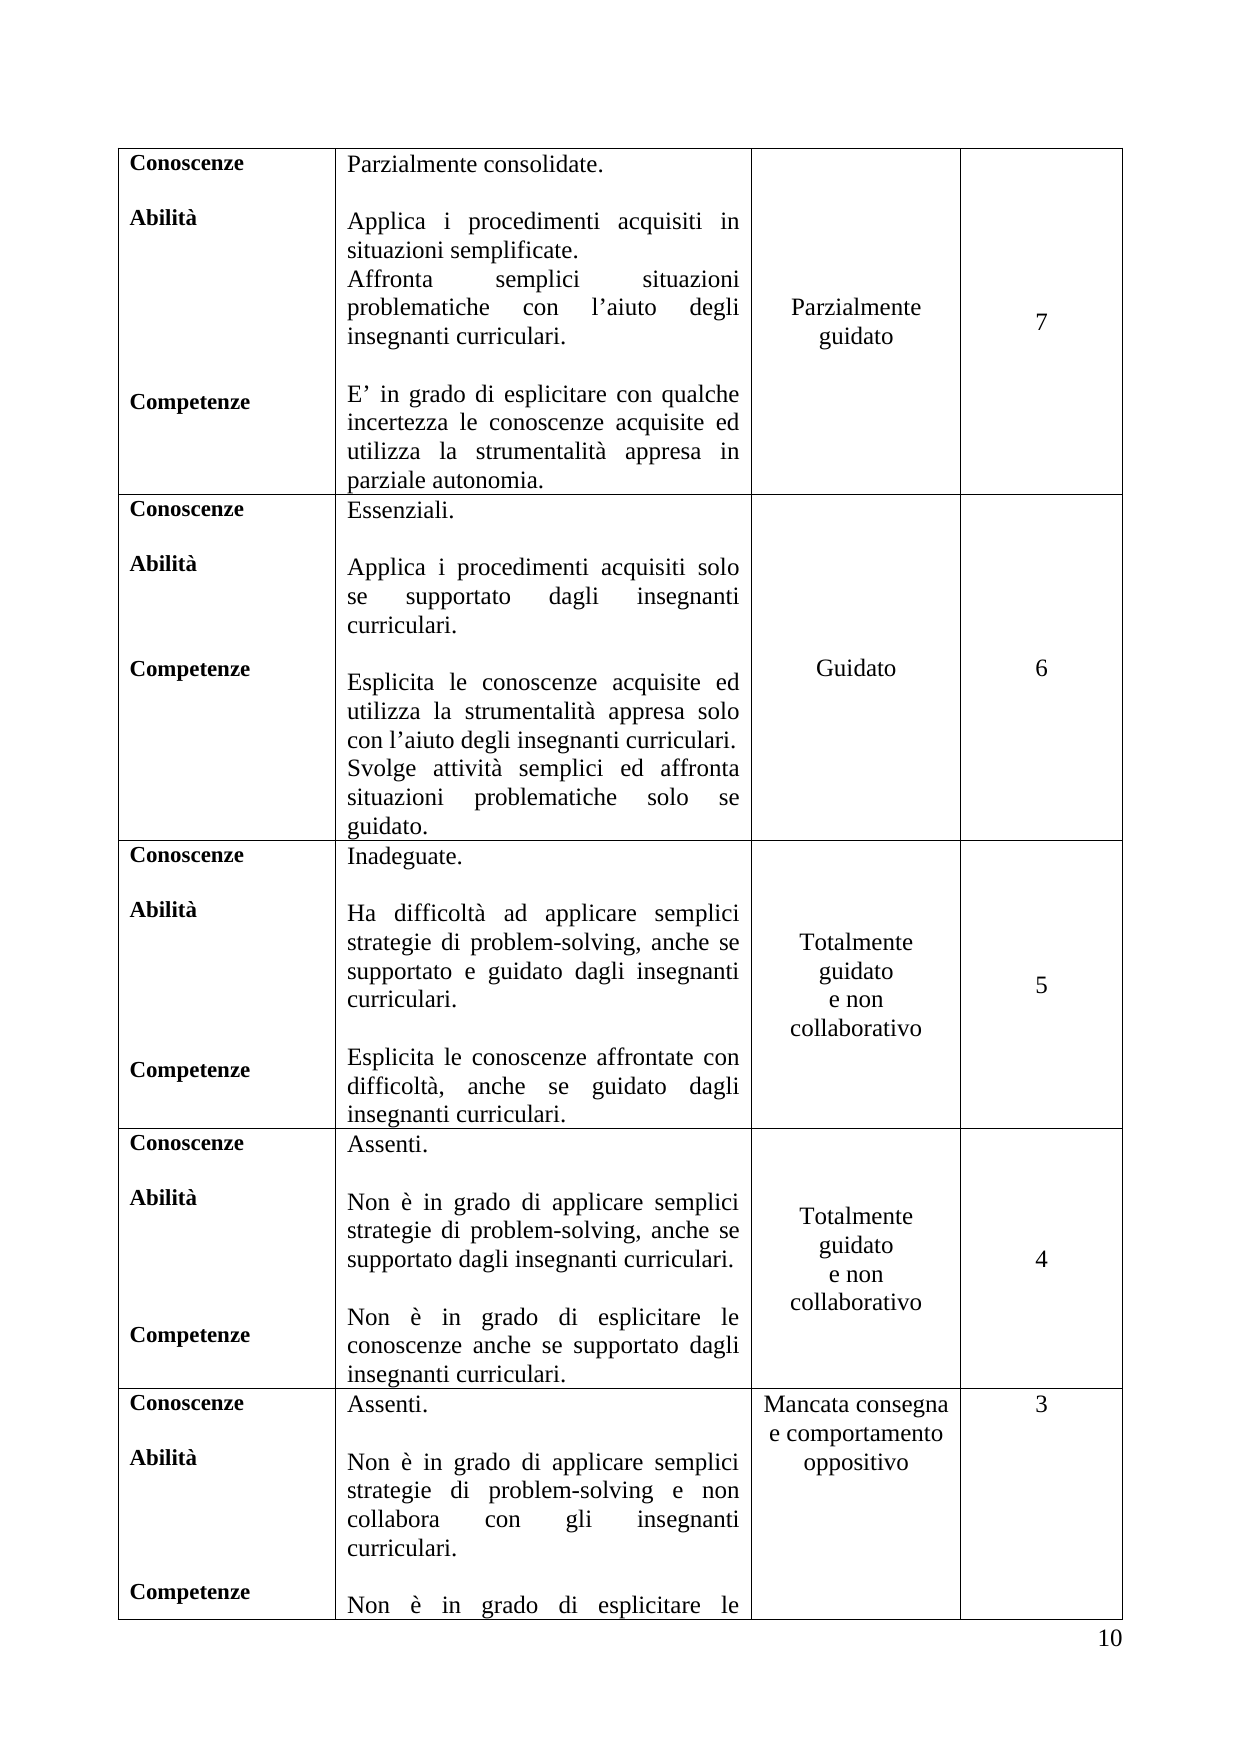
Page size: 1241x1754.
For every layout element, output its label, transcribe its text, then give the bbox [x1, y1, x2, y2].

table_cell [119, 149, 335, 494]
table_cell Assenti. Non è in grado di applicare semplici strategie di problem-solving, anche se supportato dagli insegnanti curriculari. Non è in grado di esplicitare le conoscenze anche se supportato dagli insegnanti curriculari. [336, 1129, 751, 1388]
table_cell Totalmente guidato e non collaborativo [752, 841, 960, 1128]
table_cell 7 [961, 149, 1122, 494]
table_cell Conoscenze Abilità Competenze [119, 1129, 335, 1388]
table_cell Guidato [752, 495, 960, 840]
table_cell 5 [961, 841, 1122, 1128]
table_cell 4 [961, 1129, 1122, 1388]
table_cell Conoscenze Abilità Competenze [119, 495, 335, 840]
table_cell 3 [961, 1389, 1122, 1619]
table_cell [119, 1389, 335, 1619]
table_cell Essenziali. Applica i procedimenti acquisiti solo se supportato dagli insegnanti curriculari. Esplicita le conoscenze acquisite ed utilizza la strumentalità appresa solo con l’aiuto degli insegnanti curriculari. Svolge attività semplici ed affronta situazioni problematiche solo se guidato. [336, 495, 751, 840]
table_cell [752, 1389, 960, 1619]
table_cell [336, 1389, 751, 1619]
table_cell Totalmente guidato e non collaborativo [752, 1129, 960, 1388]
table_cell Parzialmente guidato [752, 149, 960, 494]
table_cell 6 [961, 495, 1122, 840]
table_cell Conoscenze Abilità Competenze [119, 841, 335, 1128]
table_cell Parzialmente consolidate. Applica i procedimenti acquisiti in situazioni semplificate. Affronta semplici situazioni problematiche con l’aiuto degli insegnanti curriculari. E’ in grado di esplicitare con qualche incertezza le conoscenze acquisite ed utilizza la strumentalità appresa in parziale autonomia. [336, 149, 751, 494]
table_cell Inadeguate. Ha difficoltà ad applicare semplici strategie di problem-solving, anche se supportato e guidato dagli insegnanti curriculari. Esplicita le conoscenze affrontate con difficoltà, anche se guidato dagli insegnanti curriculari. [336, 841, 751, 1128]
